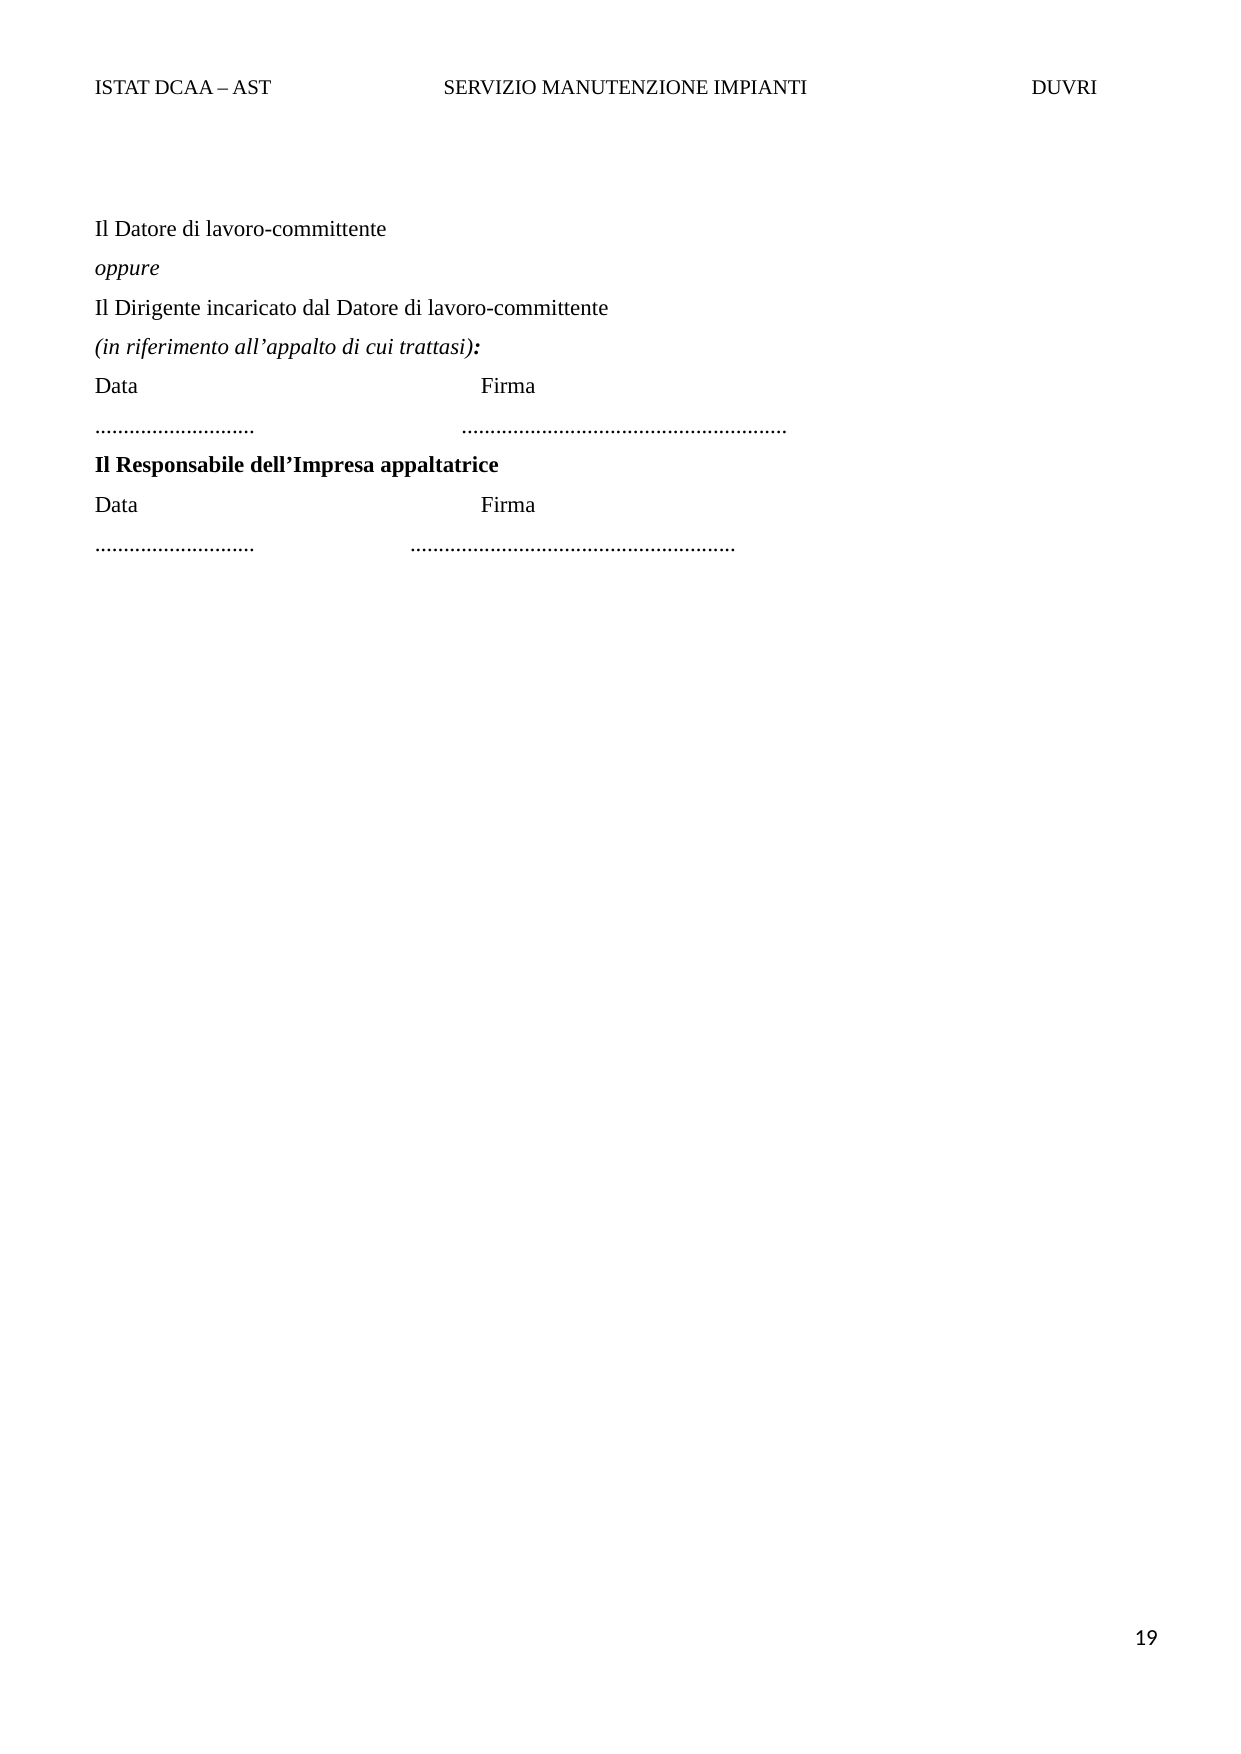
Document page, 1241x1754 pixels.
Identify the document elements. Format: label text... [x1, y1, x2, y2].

text (in riferimento all’appalto di cui trattasi): [94, 333, 1157, 359]
text Il Responsabile dell’Impresa appaltatrice [94, 452, 1157, 478]
text Il Dirigente incaricato dal Datore di lavoro-committente [94, 294, 1157, 320]
text Il Datore di lavoro-committente [94, 215, 1157, 241]
text ............................ ......................................................... [94, 531, 1157, 557]
text ............................ ......................................................... [94, 412, 1157, 438]
text Data Firma [94, 373, 1157, 399]
text Data Firma [94, 491, 1157, 517]
text oppure [94, 254, 1157, 281]
